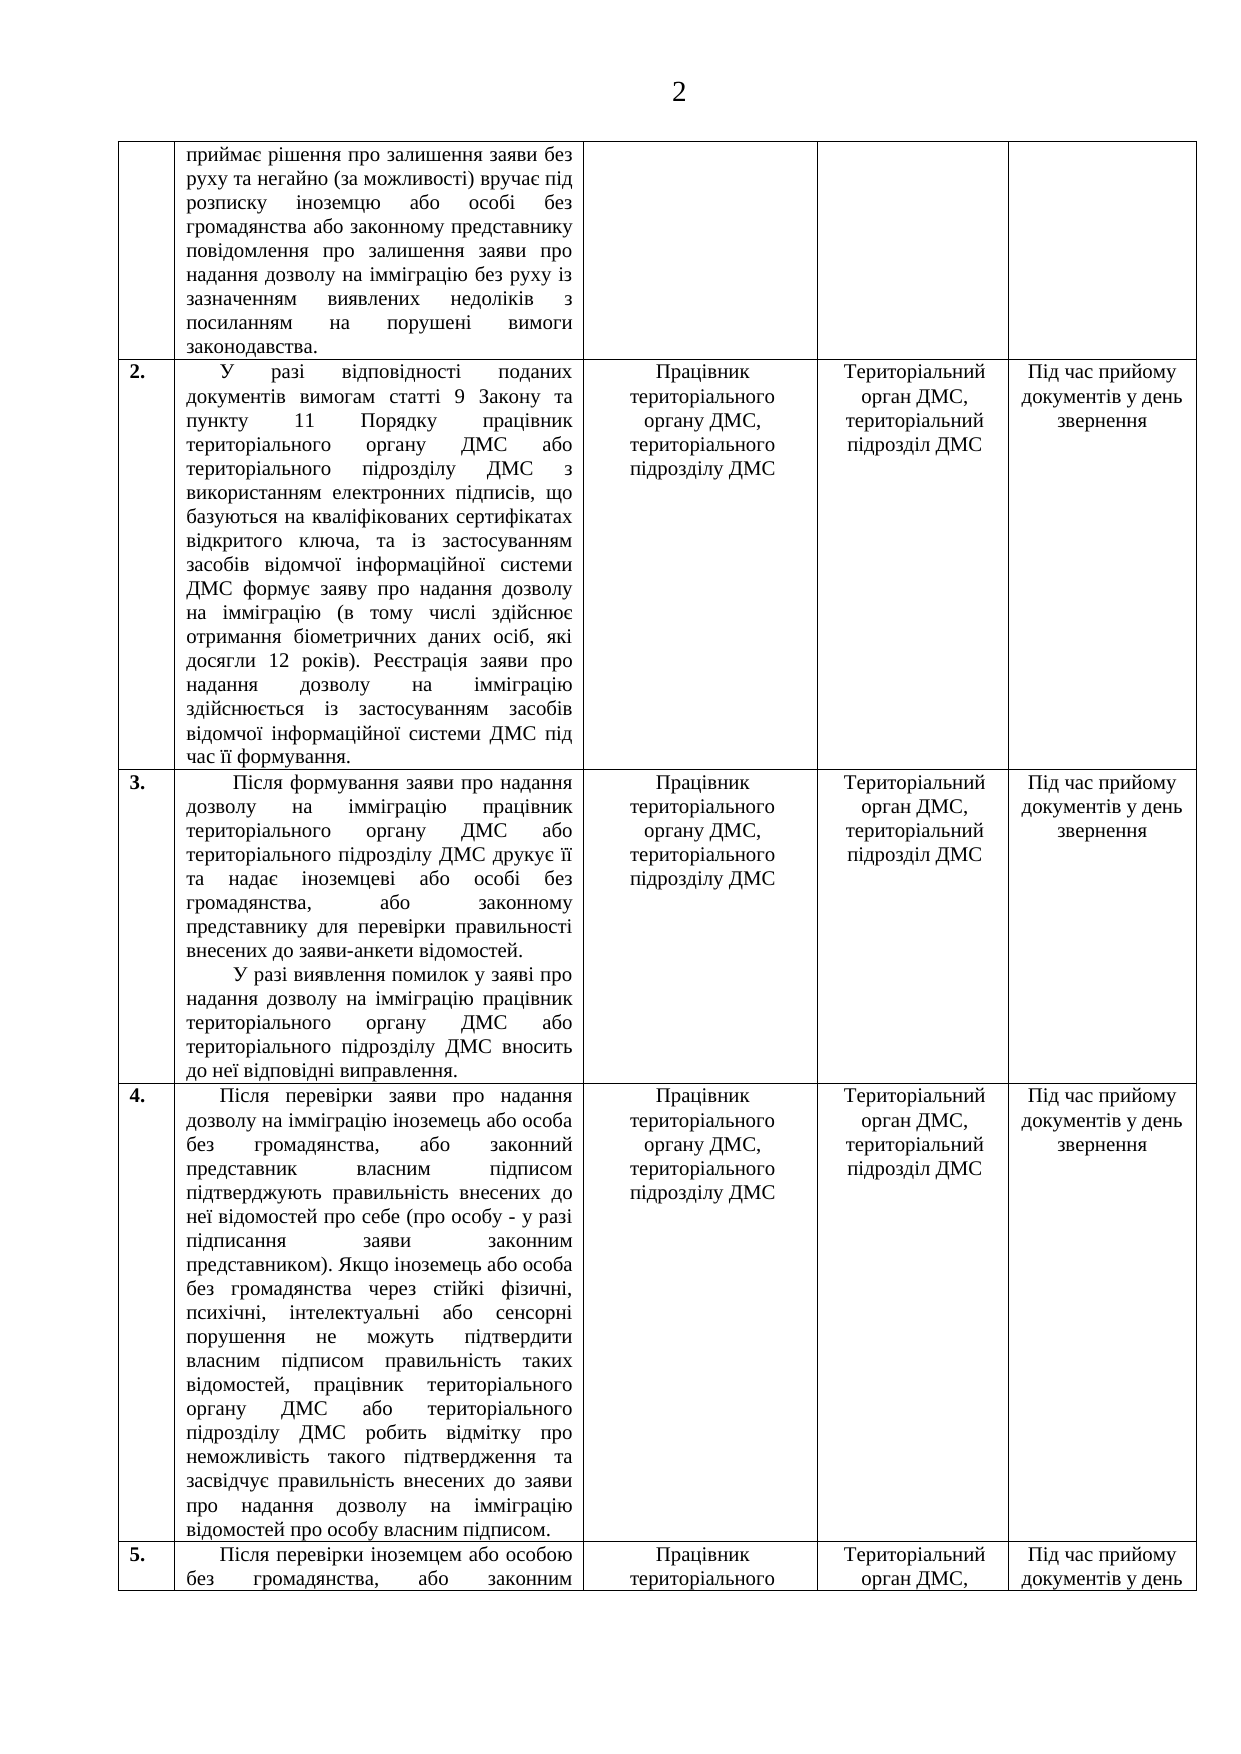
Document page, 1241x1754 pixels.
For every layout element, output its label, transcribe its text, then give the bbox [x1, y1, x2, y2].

table_cell 4. [119, 1084, 174, 1541]
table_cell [1009, 1542, 1196, 1590]
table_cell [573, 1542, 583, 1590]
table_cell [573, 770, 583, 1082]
table_cell Територіальний орган ДМС, територіальний підрозділ ДМС [818, 360, 1008, 768]
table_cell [818, 142, 1008, 358]
table_cell Територіальний орган ДМС, територіальний підрозділ ДМС [818, 770, 1008, 1082]
table_cell Територіальний орган ДМС, територіальний підрозділ ДМС [818, 1084, 1008, 1541]
table_cell Працівник територіального органу ДМС, територіального підрозділу ДМС [584, 770, 817, 1082]
table_cell Після перевірки заяви про надання дозволу на імміграцію іноземець або особа без громадянства, або законний представник власним підписом підтверджують правильність внесених до неї відомостей про себе (про особу - у разі підписання заяви законним представником). Якщо іноземець або особа без громадянства через стійкі фізичні, психічні, інтелектуальні або сенсорні порушення не можуть підтвердити власним підписом правильність таких відомостей, працівник територіального органу ДМС або територіального підрозділу ДМС робить відмітку про неможливість такого підтвердження та засвідчує правильність внесених до заяви про надання дозволу на імміграцію відомостей про особу власним підписом. [175, 1084, 583, 1541]
table_cell 2. [119, 360, 174, 768]
table_cell Під час прийому документів у день звернення [1009, 770, 1196, 1082]
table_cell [584, 142, 817, 358]
table_cell 5. [119, 1542, 174, 1590]
table_cell Працівник територіального органу ДМС, територіального підрозділу ДМС [584, 360, 817, 768]
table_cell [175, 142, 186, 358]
table_cell У разі відповідності поданих документів вимогам статті 9 Закону та пункту 11 Порядку працівник територіального органу ДМС або територіального підрозділу ДМС з використанням електронних підписів, що базуються на кваліфікованих сертифікатах відкритого ключа, та із застосуванням засобів відомчої інформаційної системи ДМС формує заяву про надання дозволу на імміграцію (в тому числі здійснює отримання біометричних даних осіб, які досягли 12 років). Реєстрація заяви про надання дозволу на імміграцію здійснюється із застосуванням засобів відомчої інформаційної системи ДМС під час її формування. [175, 360, 583, 768]
table_cell Працівник територіального органу ДМС, територіального підрозділу ДМС [584, 1084, 817, 1541]
table_cell Під час прийому документів у день звернення [1009, 360, 1196, 768]
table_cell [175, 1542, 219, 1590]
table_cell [584, 1542, 817, 1590]
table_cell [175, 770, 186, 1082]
table_cell Під час прийому документів у день звернення [1009, 1084, 1196, 1541]
table_cell 3. [119, 770, 174, 1082]
table_cell 1. [119, 142, 174, 358]
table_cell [818, 1542, 1008, 1590]
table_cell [1009, 142, 1196, 358]
